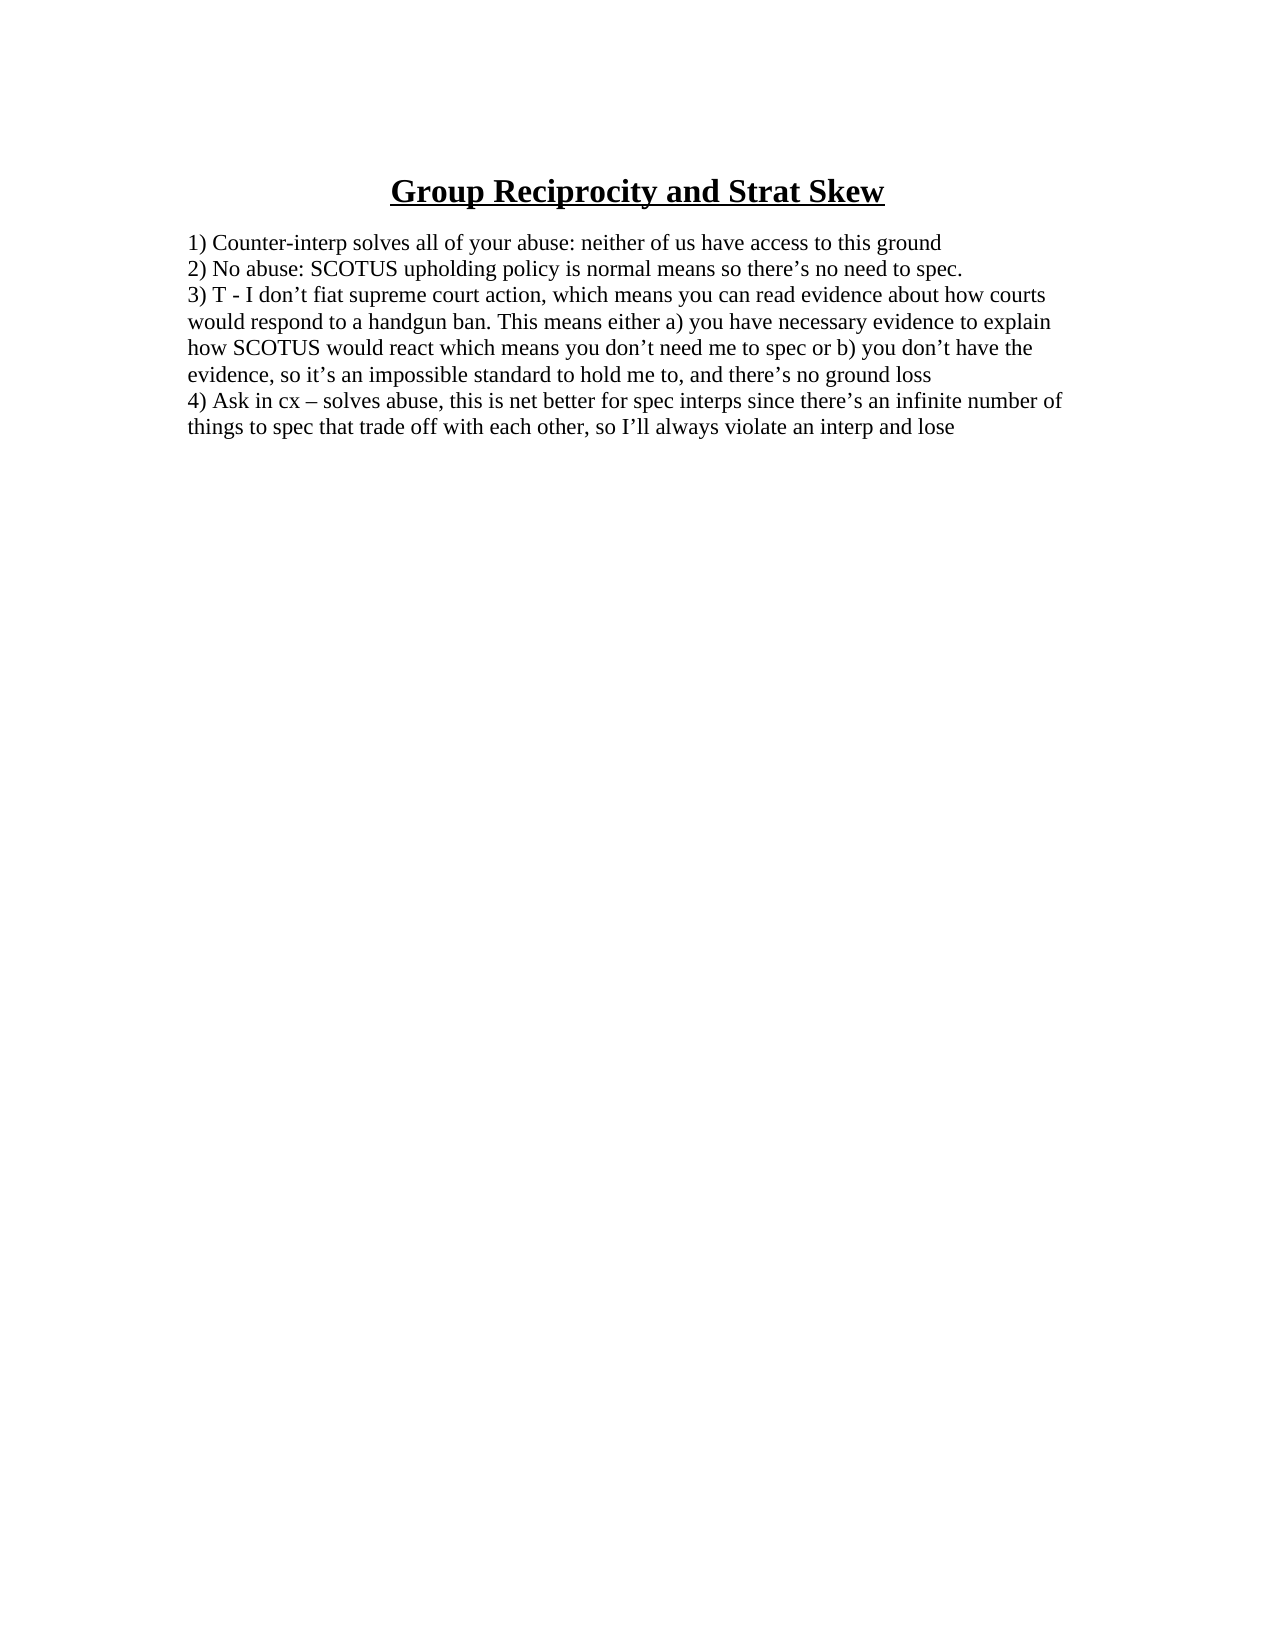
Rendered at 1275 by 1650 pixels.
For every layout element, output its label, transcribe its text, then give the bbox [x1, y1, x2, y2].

text 2) No abuse: SCOTUS upholding policy is normal means so there’s no need to spec. [187, 255, 1087, 282]
text 3) T - I don’t fiat supreme court action, which means you can read evidence about how courts would respond to a handgun ban. This means either a) you have necessary evidence to explain how SCOTUS would react which means you don’t need me to spec or b) you don’t have the evidence, so it’s an impossible standard to hold me to, and there’s no ground loss [187, 282, 1087, 387]
text 1) Counter-interp solves all of your abuse: neither of us have access to this ground [187, 229, 1087, 255]
text 4) Ask in cx – solves abuse, this is net better for spec interps since there’s an infinite number of things to spec that trade off with each other, so I’ll always violate an interp and lose [187, 387, 1087, 440]
subtitle Group Reciprocity and Strat Skew [187, 171, 1087, 209]
